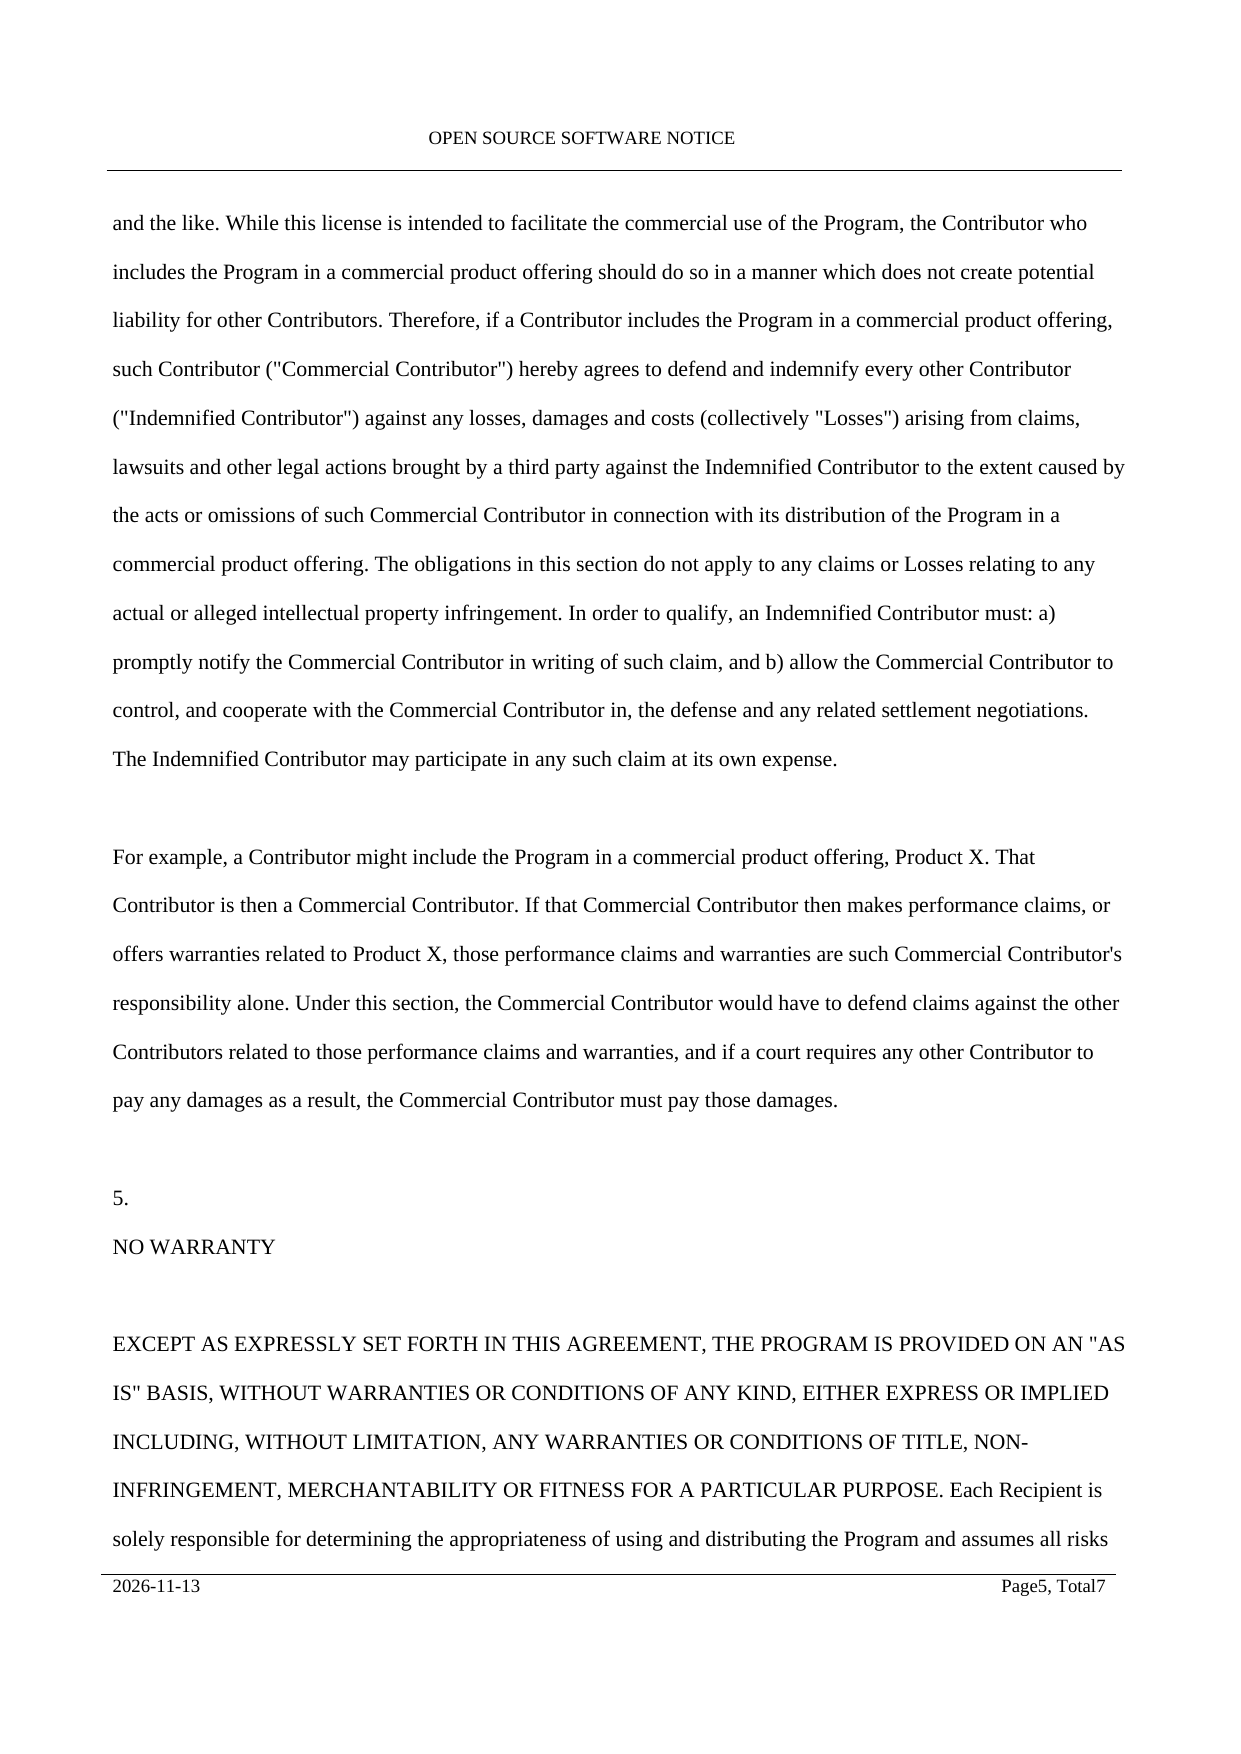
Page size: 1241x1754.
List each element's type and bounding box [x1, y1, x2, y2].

text [112, 206, 1128, 1555]
